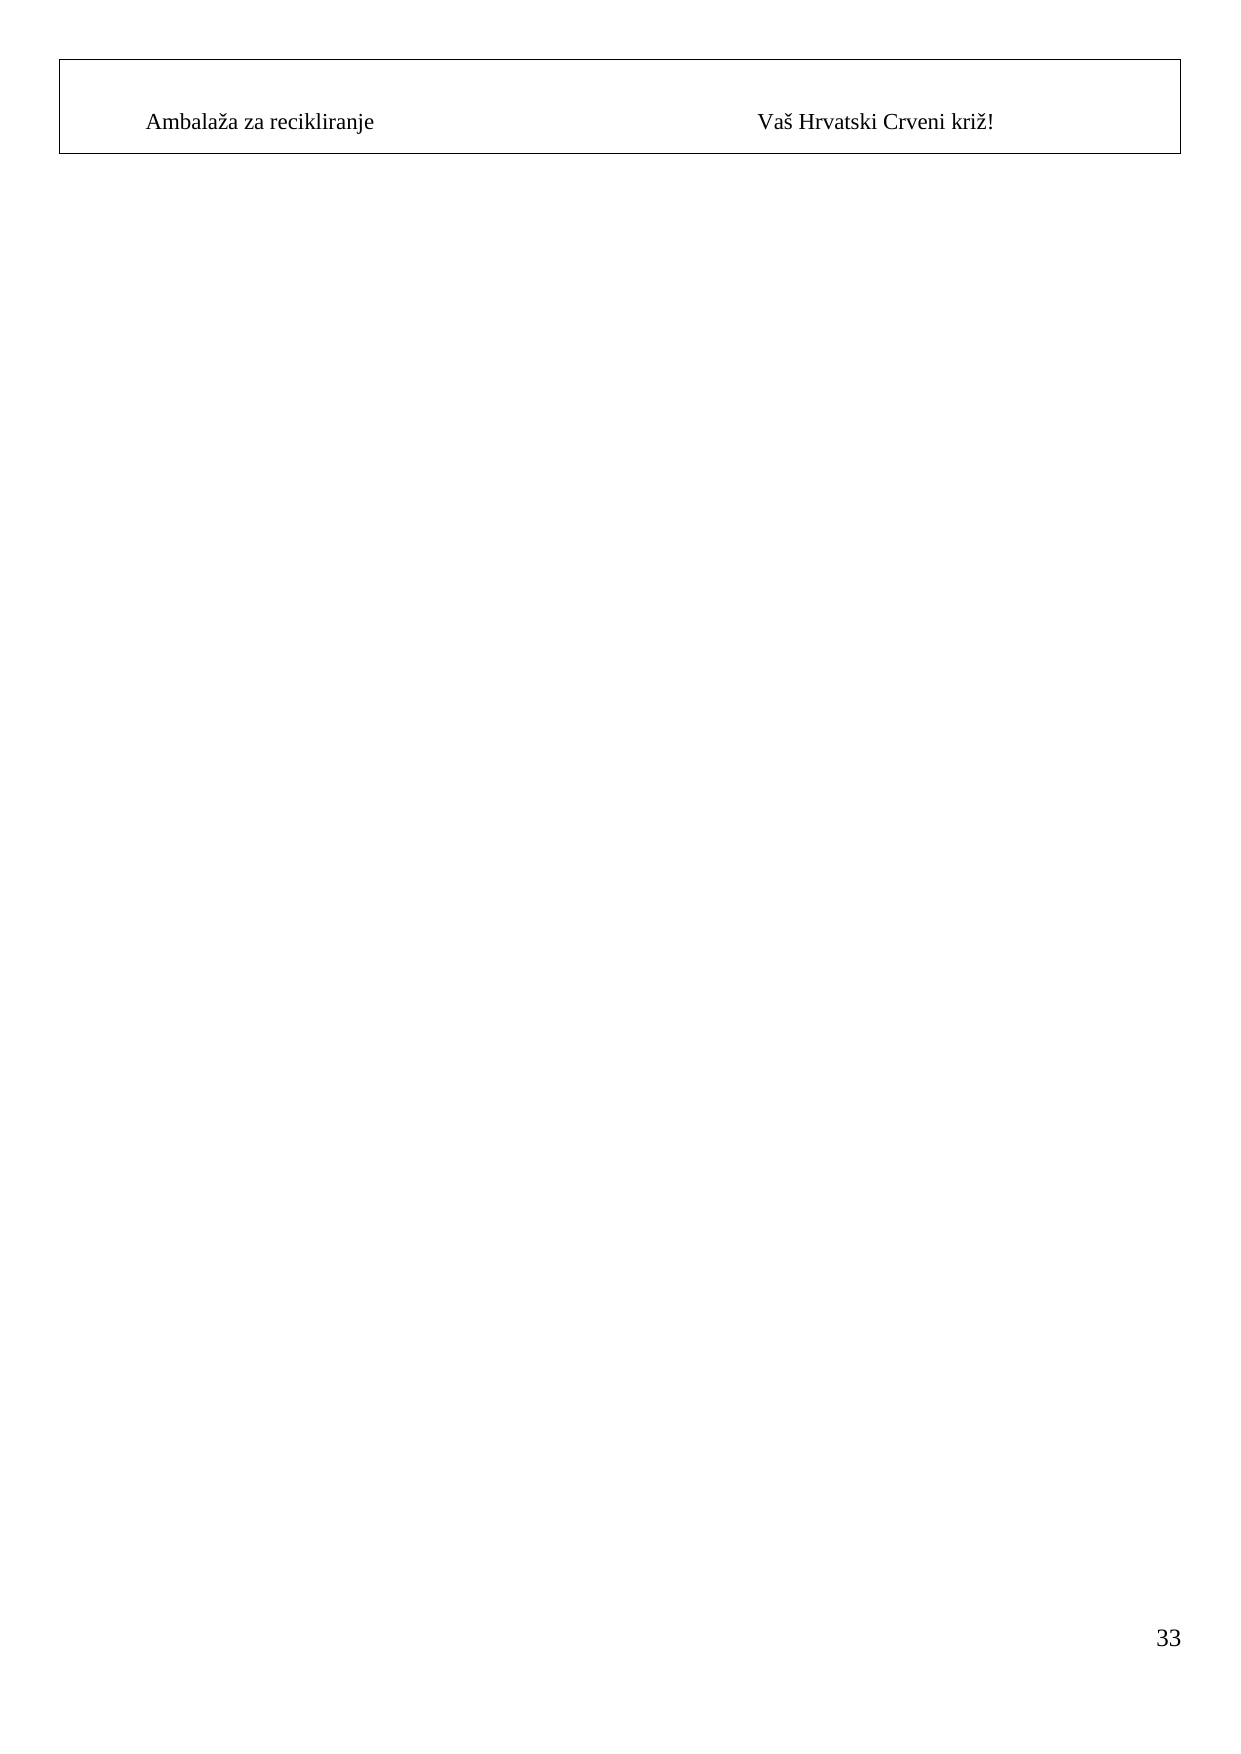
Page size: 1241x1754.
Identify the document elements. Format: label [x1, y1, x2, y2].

table_header [60, 60, 1180, 153]
